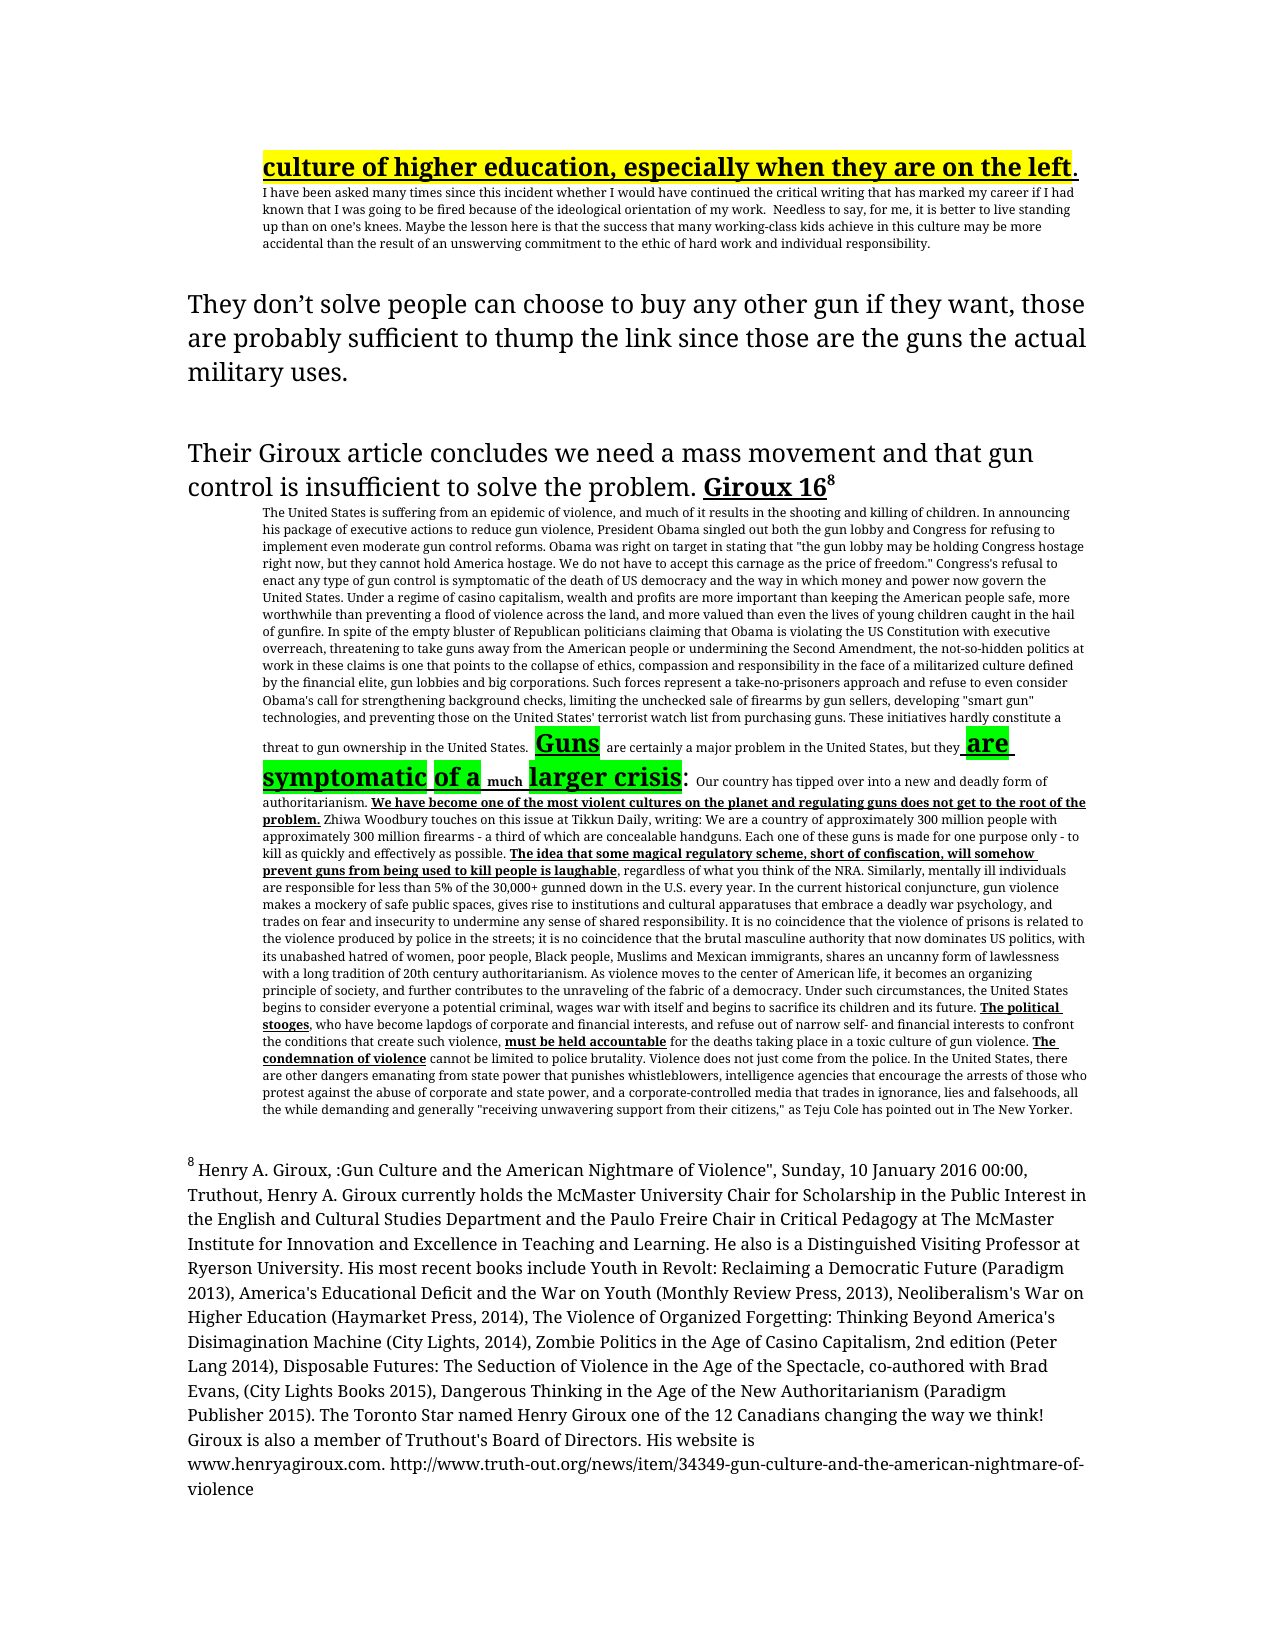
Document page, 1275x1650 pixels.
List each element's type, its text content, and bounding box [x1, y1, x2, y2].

subtitle They don’t solve people can choose to buy any other gun if they want, those are probably sufficient to thump the link since those are the guns the actual military uses. [187, 286, 1087, 389]
text The United States is suffering from an epidemic of violence, and much of it results in the shooting and killing of children. In announcing his package of executive actions to reduce gun violence, President Obama singled out both the gun lobby and Congress for refusing to implement even moderate gun control reforms. Obama was right on target in stating that "the gun lobby may be holding Congress hostage right now, but they cannot hold America hostage. We do not have to accept this carnage as the price of freedom." Congress's refusal to enact any type of gun control is symptomatic of the death of US democracy and the way in which money and power now govern the United States. Under a regime of casino capitalism, wealth and profits are more important than keeping the American people safe, more worthwhile than preventing a flood of violence across the land, and more valued than even the lives of young children caught in the hail of gunfire. In spite of the empty bluster of Republican politicians claiming that Obama is violating the US Constitution with executive overreach, threatening to take guns away from the American people or undermining the Second Amendment, the not-so-hidden politics at work in these claims is one that points to the collapse of ethics, compassion and responsibility in the face of a militarized culture defined by the financial elite, gun lobbies and big corporations. Such forces represent a take-no-prisoners approach and refuse to even consider Obama's call for strengthening background checks, limiting the unchecked sale of firearms by gun sellers, developing "smart gun" technologies, and preventing those on the United States' terrorist watch list from purchasing guns. These initiatives hardly constitute a threat to gun ownership in the United States. Guns are certainly a major problem in the United States, but they are symptomatic of a much larger crisis: Our country has tipped over into a new and deadly form of authoritarianism. We have become one of the most violent cultures on the planet and regulating guns does not get to the root of the problem. Zhiwa Woodbury touches on this issue at Tikkun Daily, writing: We are a country of approximately 300 million people with approximately 300 million firearms - a third of which are concealable handguns. Each one of these guns is made for one purpose only - to kill as quickly and effectively as possible. The idea that some magical regulatory scheme, short of confiscation, will somehow prevent guns from being used to kill people is laughable, regardless of what you think of the NRA. Similarly, mentally ill individuals are responsible for less than 5% of the 30,000+ gunned down in the U.S. every year. In the current historical conjuncture, gun violence makes a mockery of safe public spaces, gives rise to institutions and cultural apparatuses that embrace a deadly war psychology, and trades on fear and insecurity to undermine any sense of shared responsibility. It is no coincidence that the violence of prisons is related to the violence produced by police in the streets; it is no coincidence that the brutal masculine authority that now dominates US politics, with its unabashed hatred of women, poor people, Black people, Muslims and Mexican immigrants, shares an uncanny form of lawlessness with a long tradition of 20th century authoritarianism. As violence moves to the center of American life, it becomes an organizing principle of society, and further contributes to the unraveling of the fabric of a democracy. Under such circumstances, the United States begins to consider everyone a potential criminal, wages war with itself and begins to sacrifice its children and its future. The political stooges, who have become lapdogs of corporate and financial interests, and refuse out of narrow self- and financial interests to confront the conditions that create such violence, must be held accountable for the deaths taking place in a toxic culture of gun violence. The condemnation of violence cannot be limited to police brutality. Violence does not just come from the police. In the United States, there are other dangers emanating from state power that punishes whistleblowers, intelligence agencies that encourage the arrests of those who protest against the abuse of corporate and state power, and a corporate-controlled media that trades in ignorance, lies and falsehoods, all the while demanding and generally "receiving unwavering support from their citizens," as Teju Cole has pointed out in The New Yorker. Yet, the only reforms we hear about are for safer gun policies, mandatory body-worn cameras for the police and more background checks. These may be well-intentioned reforms, but they do not get to the root of the problem, which is a social and economic system that trades in death in order to accumulate profits. What we don't hear about are the people who trade their conscience for supporting the gun lobby, particularly the NRA. These are the politicians in Congress who create the conditions for mass shootings and gun violence because they have been bought and sold by the apostles of the death industry. These are the same politicians who support the militarization of everyday life, who trade in torture, who bow down slavishly to the arms industries and who wallow in the handouts provided by the military-industrial-academic complex. These utterly corrupted politicians are killers in suits whose test of courage and toughness was captured in one of the recent Republican presidential debates, when candidate Ben Carson was asked by Hugh Hewitt, a reactionary right-wing talk show host, if he would be willing to kill thousands of children in the name of exercising tough leadership. As if killing innocent children is a legitimate test for leadership. This is what the warmongering politics of hysterical fear with its unbridled focus on terrorism has come to - a future that will be defined by moral and political zombies who represent the real face of terrorism, domestic and otherwise. Clearly, the cause of violence in the United States will not stop by merely holding the politicians responsible. What is needed is a mass political movement willing to challenge and replace a broken system that gives corrupt and warmongering politicians excessive political and economic power. Democracy and justice are on life support and the challenge is to bring them back to life not by reforming the system but by replacing it. This will only take place with the development of a politics in which the obligation to justice is matched by an endless responsibility to collective struggle. [262, 504, 1087, 1118]
subtitle Their Giroux article concludes we need a mass movement and that gun control is insufficient to solve the problem. Giroux 16 [187, 436, 1087, 504]
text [262, 150, 1087, 252]
